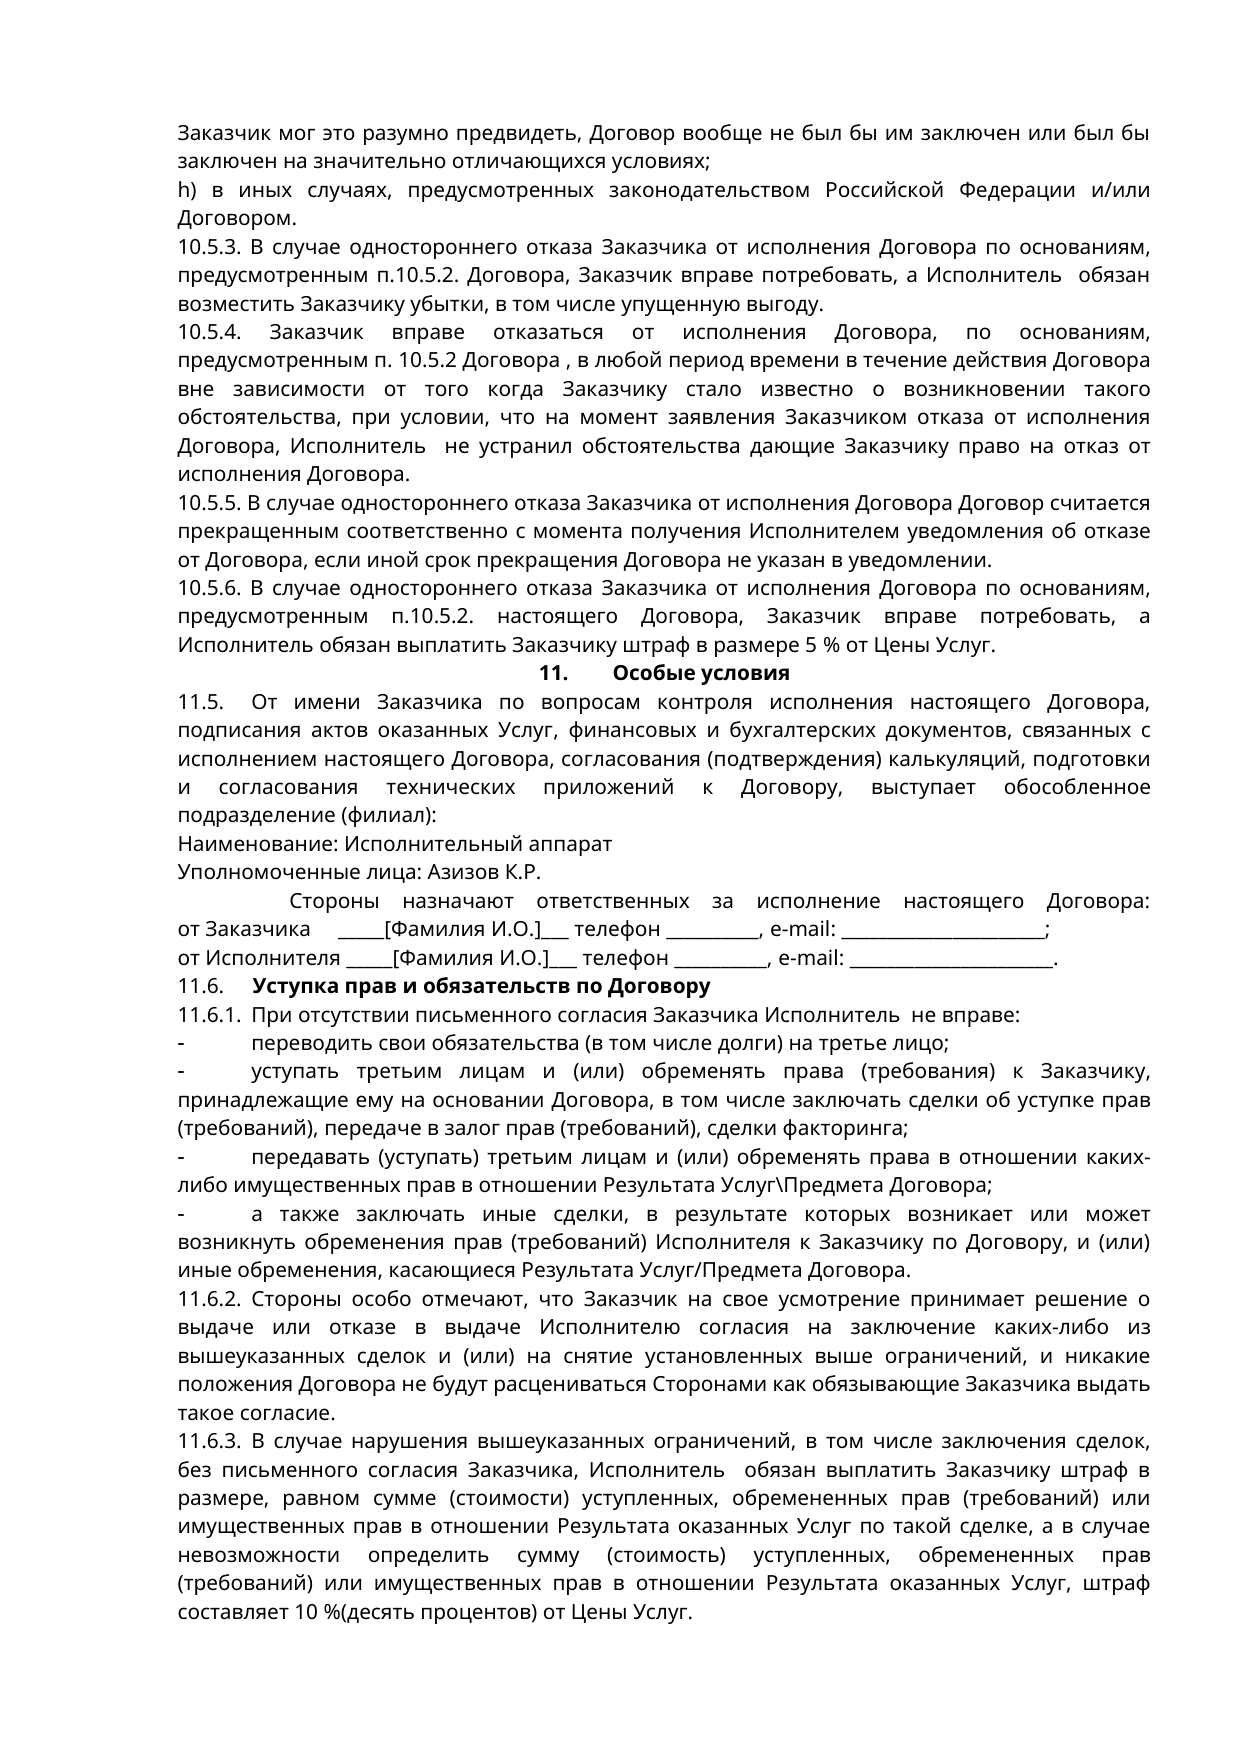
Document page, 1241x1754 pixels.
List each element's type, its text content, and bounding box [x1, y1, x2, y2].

text 10.5.5. В случае одностороннего отказа Заказчика от исполнения Договора Договор считается прекращенным соответственно с момента получения Исполнителем уведомления об отказе от Договора, если иной срок прекращения Договора не указан в уведомлении. [177, 488, 1152, 573]
list При отсутствии письменного согласия Заказчика Исполнитель не вправе: [177, 1000, 1152, 1028]
text 10.5.3. В случае одностороннего отказа Заказчика от исполнения Договора по основаниям, предусмотренным п.10.5.2. Договора, Заказчик вправе потребовать, а Исполнитель обязан возместить Заказчику убытки, в том числе упущенную выгоду. [177, 232, 1152, 317]
list уступать третьим лицам и (или) обременять права (требования) к Заказчику, принадлежащие ему на основании Договора, в том числе заключать сделки об уступке прав (требований), передаче в залог прав (требований), сделки факторинга; [177, 1057, 1152, 1142]
text от Исполнителя _____[Фамилия И.О.]___ телефон __________, e-mail: ______________________. [177, 943, 1152, 971]
list передавать (уступать) третьим лицам и (или) обременять права в отношении каких-либо имущественных прав в отношении Результата Услуг\Предмета Договора; [177, 1142, 1152, 1199]
list Уступка прав и обязательств по Договору [177, 971, 1152, 1000]
text 10.5.4. Заказчик вправе отказаться от исполнения Договора, по основаниям, предусмотренным п. 10.5.2 Договора , в любой период времени в течение действия Договора вне зависимости от того когда Заказчику стало известно о возникновении такого обстоятельства, при условии, что на момент заявления Заказчиком отказа от исполнения Договора, Исполнитель не устранил обстоятельства дающие Заказчику право на отказ от исполнения Договора. [177, 317, 1152, 488]
list От имени Заказчика по вопросам контроля исполнения настоящего Договора, подписания актов оказанных Услуг, финансовых и бухгалтерских документов, связанных с исполнением настоящего Договора, согласования (подтверждения) калькуляций, подготовки и согласования технических приложений к Договору, выступает обособленное подразделение (филиал): [177, 687, 1152, 829]
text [177, 118, 1152, 175]
list Стороны особо отмечают, что Заказчик на свое усмотрение принимает решение о выдаче или отказе в выдаче Исполнителю согласия на заключение каких-либо из вышеуказанных сделок и (или) на снятие установленных выше ограничений, и никакие положения Договора не будут расцениваться Сторонами как обязывающие Заказчика выдать такое согласие. [177, 1284, 1152, 1426]
list В случае нарушения вышеуказанных ограничений, в том числе заключения сделок, без письменного согласия Заказчика, Исполнитель обязан выплатить Заказчику штраф в размере, равном сумме (стоимости) уступленных, обремененных прав (требований) или имущественных прав в отношении Результата оказанных Услуг по такой сделке, а в случае невозможности определить сумму (стоимость) уступленных, обремененных прав (требований) или имущественных прав в отношении Результата оказанных Услуг, штраф составляет 10 %(десять процентов) от Цены Услуг. [177, 1426, 1152, 1625]
text Стороны назначают ответственных за исполнение настоящего Договора: от Заказчика _____[Фамилия И.О.]___ телефон __________, e-mail: ______________________; [177, 886, 1152, 943]
text 10.5.6. В случае одностороннего отказа Заказчика от исполнения Договора по основаниям, предусмотренным п.10.5.2. настоящего Договора, Заказчик вправе потребовать, а Исполнитель обязан выплатить Заказчику штраф в размере 5 % от Цены Услуг. [177, 573, 1152, 658]
text Уполномоченные лица: Азизов К.Р. [177, 857, 1152, 886]
subtitle Особые условия [177, 658, 1152, 687]
list переводить свои обязательства (в том числе долги) на третье лицо; [177, 1028, 1152, 1057]
text h) в иных случаях, предусмотренных законодательством Российской Федерации и/или Договором. [177, 175, 1152, 232]
list а также заключать иные сделки, в результате которых возникает или может возникнуть обременения прав (требований) Исполнителя к Заказчику по Договору, и (или) иные обременения, касающиеся Результата Услуг/Предмета Договора. [177, 1199, 1152, 1284]
text Наименование: Исполнительный аппарат [177, 829, 1152, 857]
